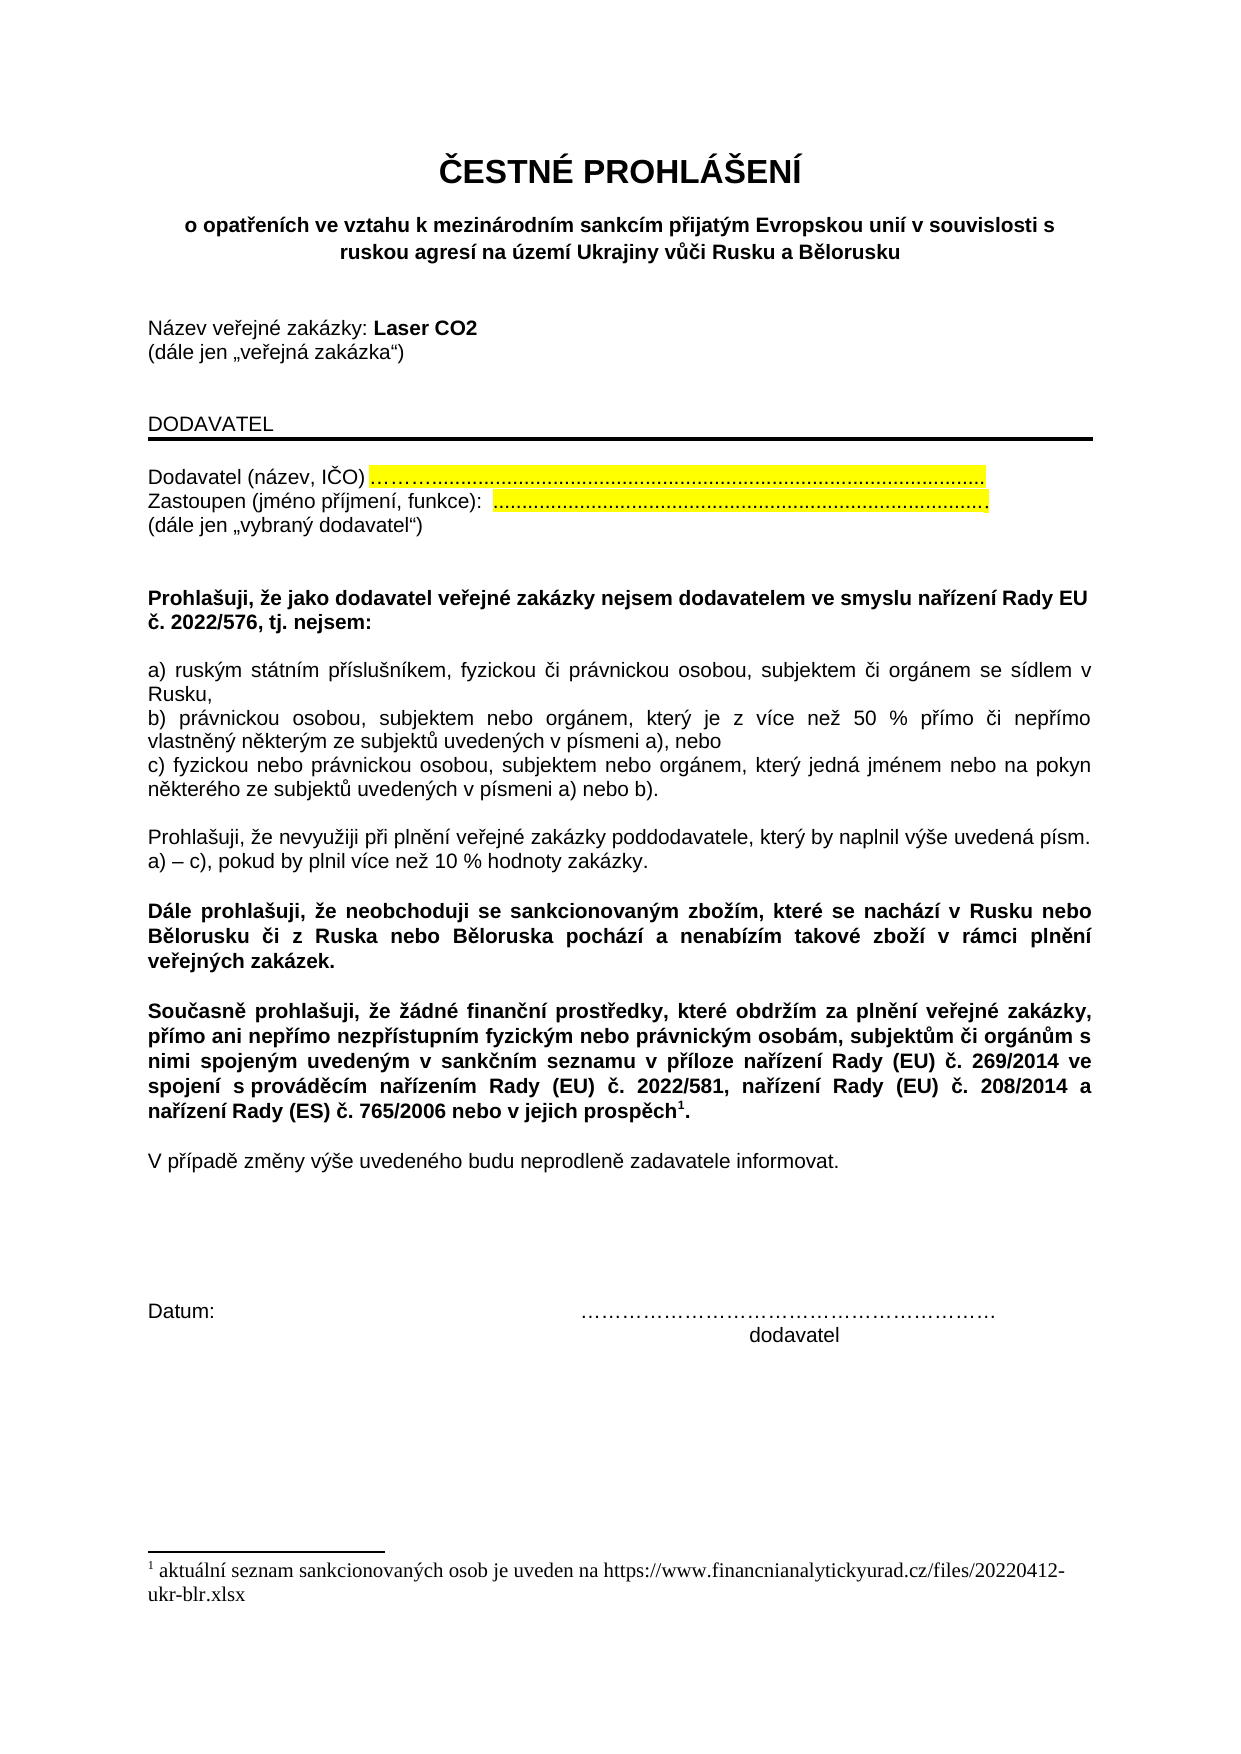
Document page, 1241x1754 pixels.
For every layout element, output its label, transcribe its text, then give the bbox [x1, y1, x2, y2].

text Dodavatel (název, IČO) ………................................................................................................ [148, 464, 1093, 488]
text DODAVATEL [148, 411, 1093, 437]
text o opatřeních ve vztahu k mezinárodním sankcím přijatým Evropskou unií v souvislosti s ruskou agresí na území Ukrajiny vůči Rusku a Bělorusku [148, 213, 1093, 264]
subtitle Datum: …………………………………………………… [148, 1298, 1093, 1323]
subtitle ČESTNÉ PROHLÁŠENÍ [148, 164, 1093, 189]
text a) ruským státním příslušníkem, fyzickou či právnickou osobou, subjektem či orgánem se sídlem v Rusku, [148, 657, 1093, 705]
subtitle Současně prohlašuji, že žádné finanční prostředky, které obdržím za plnění veřejné zakázky, přímo ani nepřímo nezpřístupním fyzickým nebo právnickým osobám, subjektům či orgánům s nimi spojeným uvedeným v sankčním seznamu v příloze nařízení Rady (EU) č. 269/2014 ve spojení s prováděcím nařízením Rady (EU) č. 2022/581, nařízení Rady (EU) č. 208/2014 a nařízení Rady (ES) č. 765/2006 nebo v jejich prospěch. [148, 998, 1093, 1123]
text Prohlašuji, že nevyužiji při plnění veřejné zakázky poddodavatele, který by naplnil výše uvedená písm. a) – c), pokud by plnil více než 10 % hodnoty zakázky. [148, 825, 1093, 873]
list dodavatel [664, 1323, 1196, 1347]
subtitle V případě změny výše uvedeného budu neprodleně zadavatele informovat. [148, 1148, 1093, 1173]
subtitle Dále prohlašuji, že neobchoduji se sankcionovaným zbožím, které se nachází v Rusku nebo Bělorusku či z Ruska nebo Běloruska pochází a nenabízím takové zboží v rámci plnění veřejných zakázek. [148, 898, 1093, 973]
text (dále jen „veřejná zakázka“) [148, 339, 1093, 363]
text b) právnickou osobou, subjektem nebo orgánem, který je z více než 50 % přímo či nepřímo vlastněný některým ze subjektů uvedených v písmeni a), nebo [148, 705, 1093, 753]
text Zastoupen (jméno příjmení, funkce): ...................................................................................... [148, 488, 1093, 513]
text c) fyzickou nebo právnickou osobou, subjektem nebo orgánem, který jedná jménem nebo na pokyn některého ze subjektů uvedených v písmeni a) nebo b). [148, 753, 1093, 801]
text (dále jen „vybraný dodavatel“) [148, 513, 1093, 537]
text Název veřejné zakázky: Laser CO2 [148, 316, 1093, 339]
text Prohlašuji, že jako dodavatel veřejné zakázky nejsem dodavatelem ve smyslu nařízení Rady EU č. 2022/576, tj. nejsem: [148, 586, 1093, 633]
